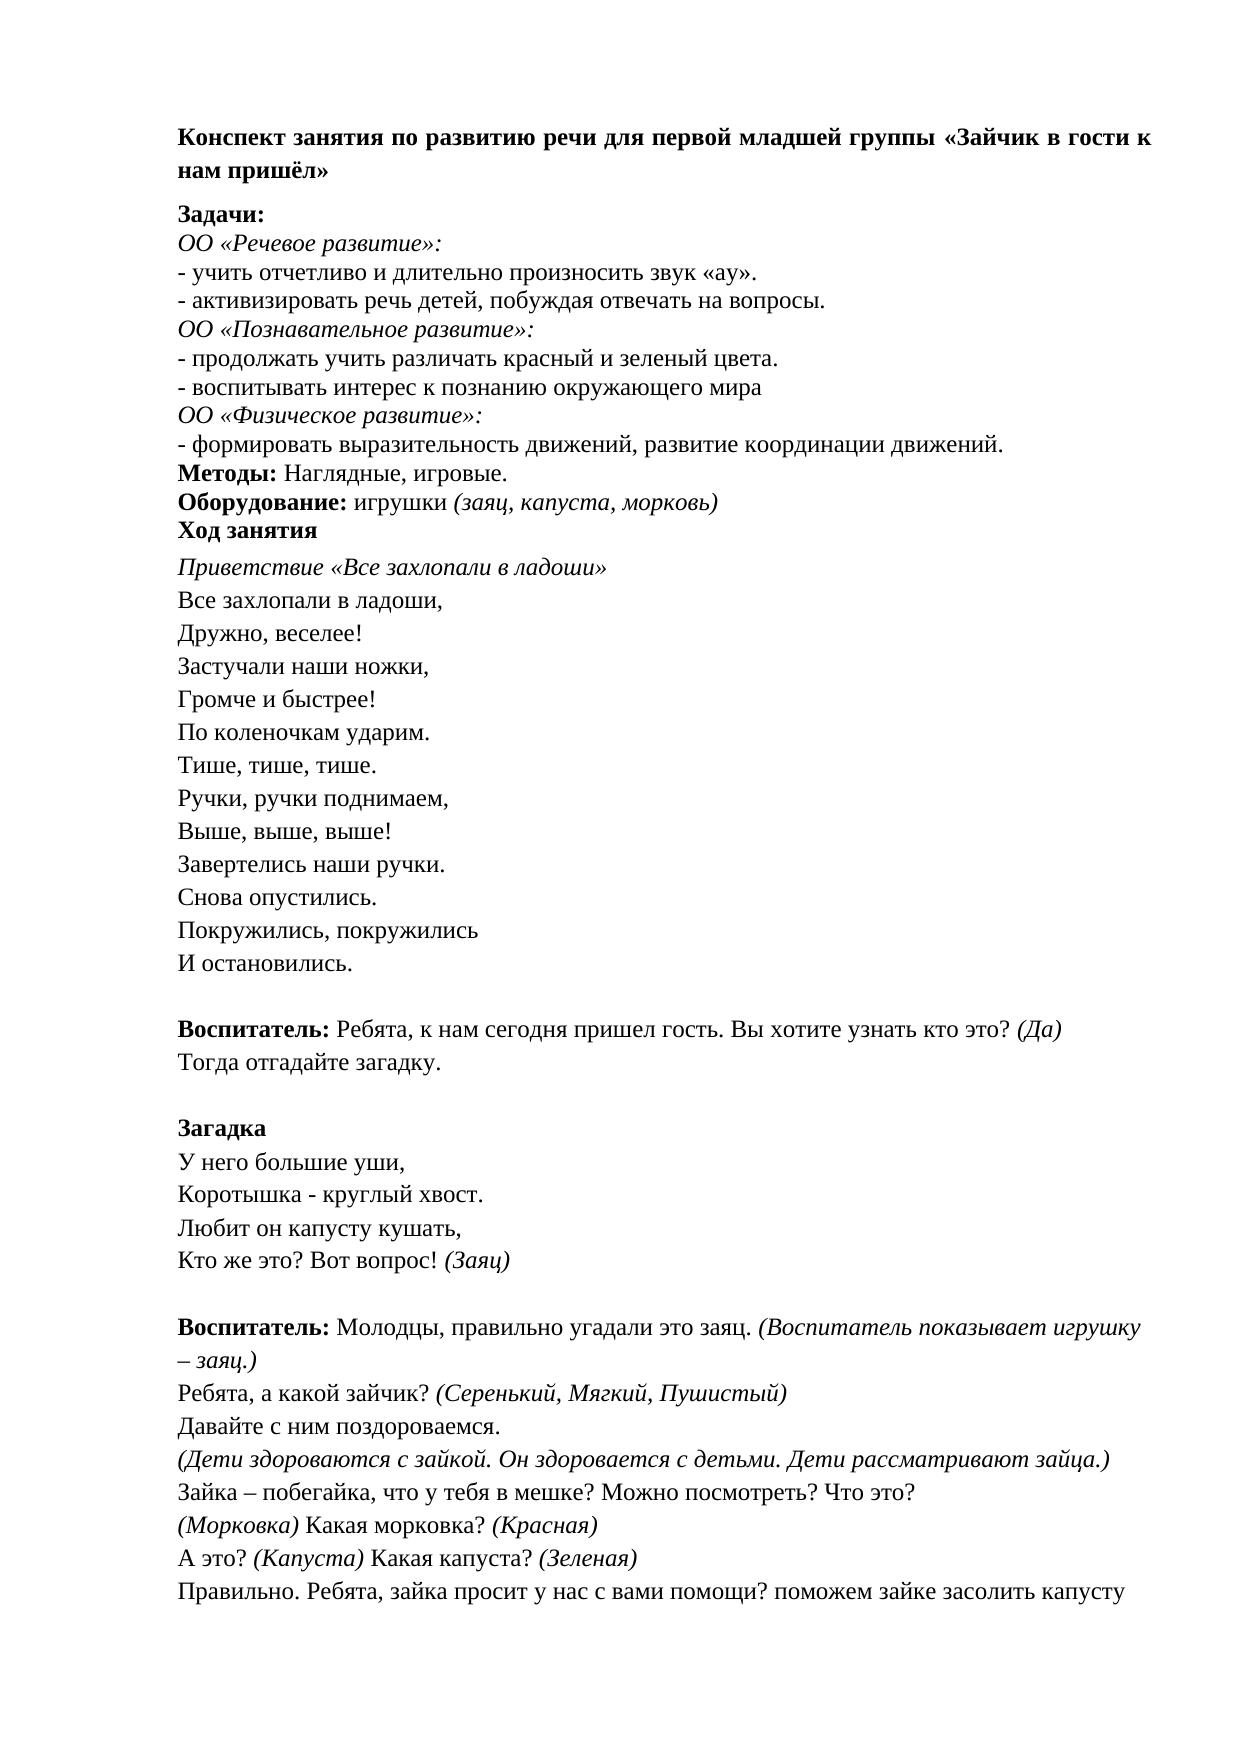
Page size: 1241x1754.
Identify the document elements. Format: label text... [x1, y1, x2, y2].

text Задачи: ОО «Речевое развитие»: - учить отчетливо и длительно произносить звук «ау». - активизировать речь детей, побуждая отвечать на вопросы. ОО «Познавательное развитие»: - продолжать учить различать красный и зеленый цвета. - воспитывать интерес к познанию окружающего мира ОО «Физическое развитие»: - формировать выразительность движений, развитие координации движений. Методы: Наглядные, игровые. Оборудование: игрушки (заяц, капуста, морковь) [265, 199, 1152, 516]
text Конспект занятия по развитию речи для первой младшей группы «Зайчик в гости к нам пришёл» [177, 118, 1152, 184]
text Ход занятия [177, 516, 1152, 544]
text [177, 552, 1152, 1604]
